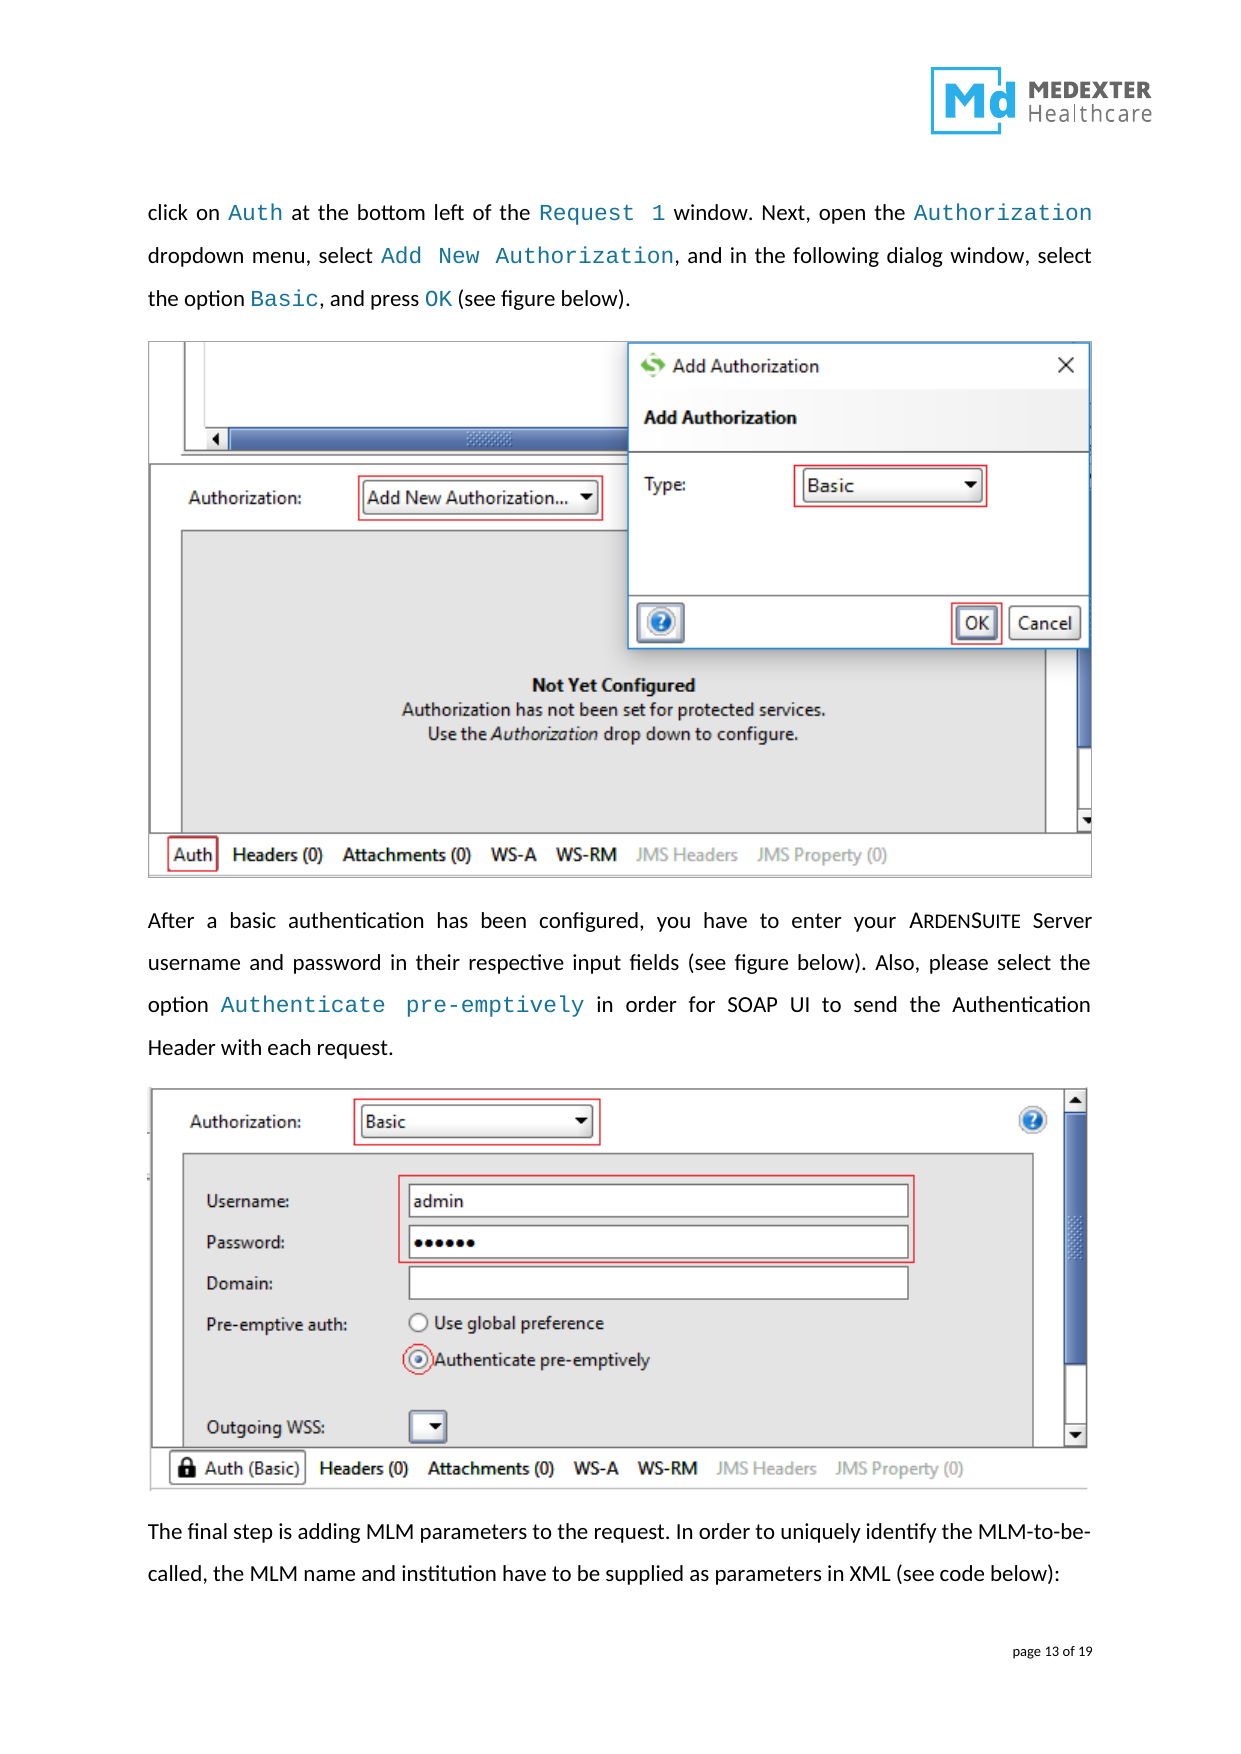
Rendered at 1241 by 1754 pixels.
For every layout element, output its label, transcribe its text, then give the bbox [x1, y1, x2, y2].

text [148, 198, 1092, 314]
picture [149, 342, 1091, 877]
text After a basic authentication has been configured, you have to enter your ARDENSUITE Server username and password in their respective input fields (see figure below). Also, please select the option Authenticate pre-emptively in order for SOAP UI to send the Authentication Header with each request. [148, 905, 1092, 1061]
picture [147, 1087, 1095, 1491]
text The final step is adding MLM parameters to the request. In order to uniquely identify the MLM-to-be-called, the MLM name and institution have to be supplied as parameters in XML (see code below): [148, 1517, 1092, 1587]
